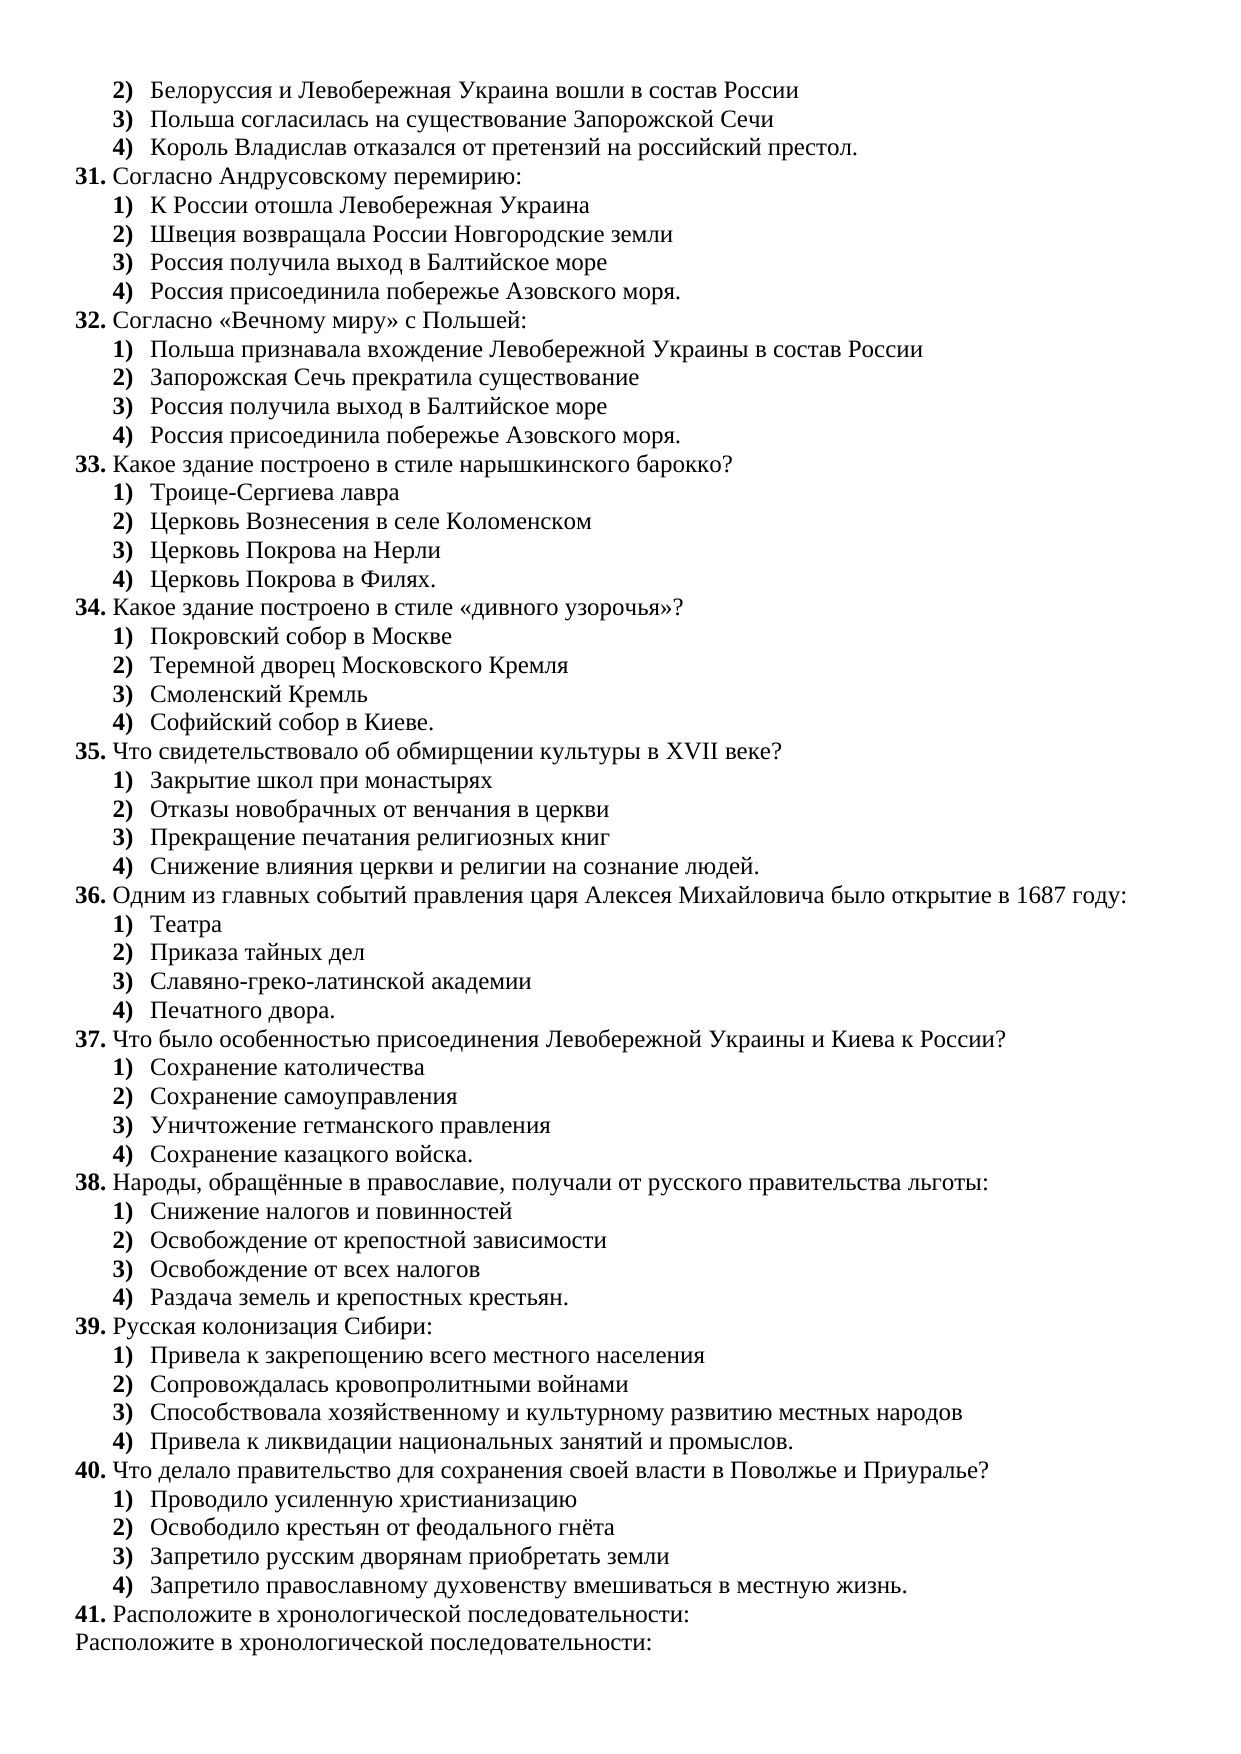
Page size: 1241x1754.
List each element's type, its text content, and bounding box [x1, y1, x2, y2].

list Уничтожение гетманского правления [112, 1110, 1165, 1139]
text 32. Согласно «Вечному миру» с Польшей: [75, 305, 1165, 334]
list Сохранение казацкого войска. [112, 1139, 1165, 1167]
list Россия присоединила побережье Азовского моря. [112, 420, 1165, 449]
list Софийский собор в Киеве. [112, 707, 1165, 736]
list Польша согласилась на существование Запорожской Сечи [112, 104, 1165, 132]
list Раздача земель и крепостных крестьян. [112, 1282, 1165, 1311]
text 35. Что свидетельствовало об обмирщении культуры в XVII веке? [75, 736, 1165, 765]
text Расположите в хронологической последовательности: [75, 1627, 1165, 1656]
text 34. Какое здание построено в стиле «дивного узорочья»? [75, 592, 1165, 621]
list Церковь Вознесения в селе Коломенском [112, 506, 1165, 535]
list Смоленский Кремль [112, 679, 1165, 707]
list Прекращение печатания религиозных книг [112, 822, 1165, 851]
list Россия получила выход в Балтийское море [112, 247, 1165, 276]
list Привела к ликвидации национальных занятий и промыслов. [112, 1426, 1165, 1455]
list Снижение влияния церкви и религии на сознание людей. [112, 851, 1165, 880]
list Запретило русским дворянам приобретать земли [112, 1541, 1165, 1570]
list Россия присоединила побережье Азовского моря. [112, 276, 1165, 305]
list Проводило усиленную христианизацию [112, 1484, 1165, 1512]
text 33. Какое здание построено в стиле нарышкинского барокко? [75, 449, 1165, 477]
list Привела к закрепощению всего местного населения [112, 1340, 1165, 1369]
list Швеция возвращала России Новгородские земли [112, 219, 1165, 247]
list Освобождение от крепостной зависимости [112, 1225, 1165, 1254]
list Сопровождалась кровопролитными войнами [112, 1369, 1165, 1397]
list Приказа тайных дел [112, 937, 1165, 966]
list Запретило православному духовенству вмешиваться в местную жизнь. [112, 1570, 1165, 1599]
text 37. Что было особенностью присоединения Левобережной Украины и Киева к России? [75, 1024, 1165, 1052]
list Троице-Сергиева лавра [112, 477, 1165, 506]
list Запорожская Сечь прекратила существование [112, 362, 1165, 391]
list Способствовала хозяйственному и культурному развитию местных народов [112, 1397, 1165, 1426]
list Польша признавала вхождение Левобережной Украины в состав России [112, 334, 1165, 362]
text 40. Что делало правительство для сохранения своей власти в Поволжье и Приуралье? [75, 1455, 1165, 1484]
text 31. Согласно Андрусовскому перемирию: [75, 161, 1165, 190]
list Сохранение самоуправления [112, 1081, 1165, 1110]
list Покровский собор в Москве [112, 621, 1165, 650]
list Церковь Покрова на Нерли [112, 535, 1165, 564]
list К России отошла Левобережная Украина [112, 190, 1165, 219]
text 38. Народы, обращённые в православие, получали от русского правительства льготы: [75, 1167, 1165, 1196]
list Сохранение католичества [112, 1052, 1165, 1081]
list Закрытие школ при монастырях [112, 765, 1165, 794]
list Освободило крестьян от феодального гнёта [112, 1512, 1165, 1541]
list Король Владислав отказался от претензий на российский престол. [112, 132, 1165, 161]
text 39. Русская колонизация Сибири: [75, 1311, 1165, 1340]
list Отказы новобрачных от венчания в церкви [112, 794, 1165, 822]
list Теремной дворец Московского Кремля [112, 650, 1165, 679]
list Освобождение от всех налогов [112, 1254, 1165, 1282]
list Церковь Покрова в Филях. [112, 564, 1165, 592]
list Театра [112, 909, 1165, 937]
list Славяно-греко-латинской академии [112, 966, 1165, 995]
list Снижение налогов и повинностей [112, 1196, 1165, 1225]
text 36. Одним из главных событий правления царя Алексея Михайловича было открытие в 1687 году: [75, 880, 1165, 909]
list Белоруссия и Левобережная Украина вошли в состав России [112, 75, 1165, 104]
list Россия получила выход в Балтийское море [112, 391, 1165, 420]
text 41. Расположите в хронологической последовательности: [75, 1599, 1165, 1627]
list Печатного двора. [112, 995, 1165, 1024]
